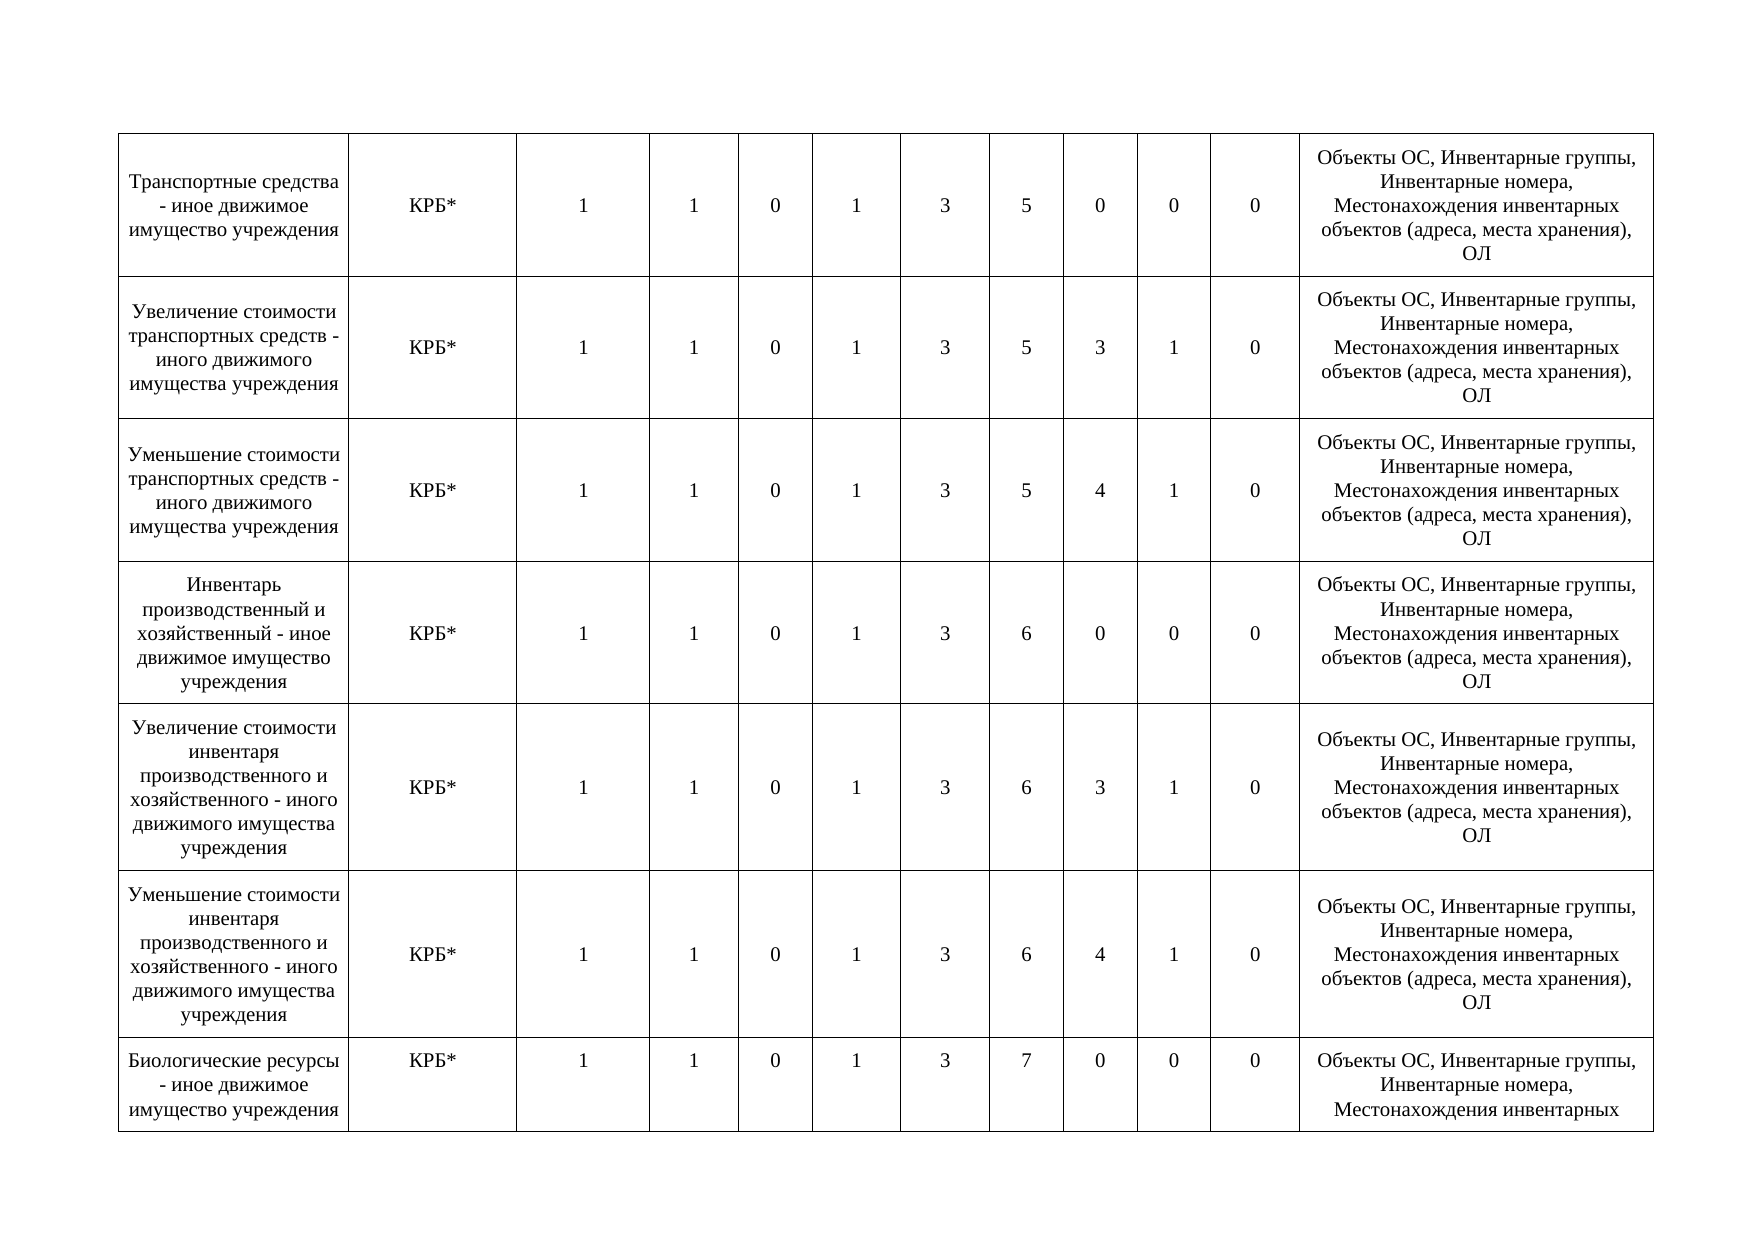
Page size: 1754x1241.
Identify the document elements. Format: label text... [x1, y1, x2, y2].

table_cell КРБ* [349, 704, 516, 870]
table_cell 1 [813, 1038, 900, 1131]
table_cell Увеличение стоимости инвентаря производственного и хозяйственного - иного движимого имущества учреждения [119, 704, 348, 870]
table_cell 0 [739, 871, 812, 1037]
table_cell 6 [990, 871, 1063, 1037]
table_cell 1 [650, 871, 738, 1037]
table_cell КРБ* [349, 134, 516, 276]
table_cell КРБ* [349, 1038, 516, 1131]
table_cell 0 [739, 704, 812, 870]
table_cell 1 [650, 277, 738, 418]
table_cell 1 [1138, 871, 1210, 1037]
table_cell 3 [901, 134, 989, 276]
table_cell Объекты ОС, Инвентарные группы, Инвентарные номера, Местонахождения инвентарных объектов (адреса, места хранения), ОЛ [1300, 704, 1653, 870]
table_cell 3 [901, 277, 989, 418]
table_cell Инвентарь производственный и хозяйственный - иное движимое имущество учреждения [119, 562, 348, 703]
table_cell 0 [1211, 277, 1299, 418]
table_cell 1 [813, 871, 900, 1037]
table_cell 1 [517, 871, 649, 1037]
table_cell 0 [1211, 871, 1299, 1037]
table_cell 3 [1064, 277, 1137, 418]
table_cell 3 [901, 704, 989, 870]
table_cell Уменьшение стоимости инвентаря производственного и хозяйственного - иного движимого имущества учреждения [119, 871, 348, 1037]
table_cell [1300, 134, 1653, 276]
table_cell Транспортные средства - иное движимое имущество учреждения [119, 134, 348, 276]
table_cell 0 [739, 134, 812, 276]
table_cell 0 [1064, 562, 1137, 703]
table_cell 7 [990, 1038, 1063, 1131]
table_cell 6 [990, 562, 1063, 703]
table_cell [119, 1038, 348, 1131]
table_cell 1 [650, 1038, 738, 1131]
table_cell 0 [1211, 704, 1299, 870]
table_cell 1 [813, 419, 900, 561]
table_cell 3 [901, 419, 989, 561]
table_cell 0 [1211, 134, 1299, 276]
table_cell 1 [517, 419, 649, 561]
table_cell 0 [739, 562, 812, 703]
table_cell 1 [517, 562, 649, 703]
table_cell 1 [813, 277, 900, 418]
table_cell КРБ* [349, 277, 516, 418]
table_cell 1 [813, 562, 900, 703]
table_cell 0 [1064, 134, 1137, 276]
table_cell 0 [1064, 1038, 1137, 1131]
table_cell КРБ* [349, 871, 516, 1037]
table_cell 0 [1211, 562, 1299, 703]
table_cell 1 [650, 562, 738, 703]
table_cell 6 [990, 704, 1063, 870]
table_cell 5 [990, 277, 1063, 418]
table_cell 4 [1064, 871, 1137, 1037]
table_cell Объекты ОС, Инвентарные группы, Инвентарные номера, Местонахождения инвентарных объектов (адреса, места хранения), ОЛ [1300, 562, 1653, 703]
table_cell 0 [739, 419, 812, 561]
table_cell 0 [1138, 562, 1210, 703]
table_cell КРБ* [349, 562, 516, 703]
table_cell Объекты ОС, Инвентарные группы, Инвентарные номера, Местонахождения инвентарных объектов (адреса, места хранения), ОЛ [1300, 277, 1653, 418]
table_cell 1 [650, 134, 738, 276]
table_cell 1 [1138, 704, 1210, 870]
table_cell 1 [517, 704, 649, 870]
table_cell 1 [517, 277, 649, 418]
table_cell 1 [650, 419, 738, 561]
table_cell 3 [901, 562, 989, 703]
table_cell 5 [990, 419, 1063, 561]
table_cell Увеличение стоимости транспортных средств - иного движимого имущества учреждения [119, 277, 348, 418]
table_cell 3 [1064, 704, 1137, 870]
table_cell 4 [1064, 419, 1137, 561]
table_cell 1 [1138, 419, 1210, 561]
table_cell КРБ* [349, 419, 516, 561]
table_cell Уменьшение стоимости транспортных средств - иного движимого имущества учреждения [119, 419, 348, 561]
table_cell 0 [739, 277, 812, 418]
table_cell 1 [813, 704, 900, 870]
table_cell 3 [901, 1038, 989, 1131]
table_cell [1300, 1038, 1653, 1131]
table_cell 0 [1211, 419, 1299, 561]
table_cell 0 [1138, 1038, 1210, 1131]
table_cell 1 [517, 134, 649, 276]
table_cell 0 [1138, 134, 1210, 276]
table_cell 3 [901, 871, 989, 1037]
table_cell 0 [1211, 1038, 1299, 1131]
table_cell 1 [1138, 277, 1210, 418]
table_cell 1 [813, 134, 900, 276]
table_cell 5 [990, 134, 1063, 276]
table_cell Объекты ОС, Инвентарные группы, Инвентарные номера, Местонахождения инвентарных объектов (адреса, места хранения), ОЛ [1300, 419, 1653, 561]
table_cell 0 [739, 1038, 812, 1131]
table_cell 1 [517, 1038, 649, 1131]
table_cell Объекты ОС, Инвентарные группы, Инвентарные номера, Местонахождения инвентарных объектов (адреса, места хранения), ОЛ [1300, 871, 1653, 1037]
table_cell 1 [650, 704, 738, 870]
